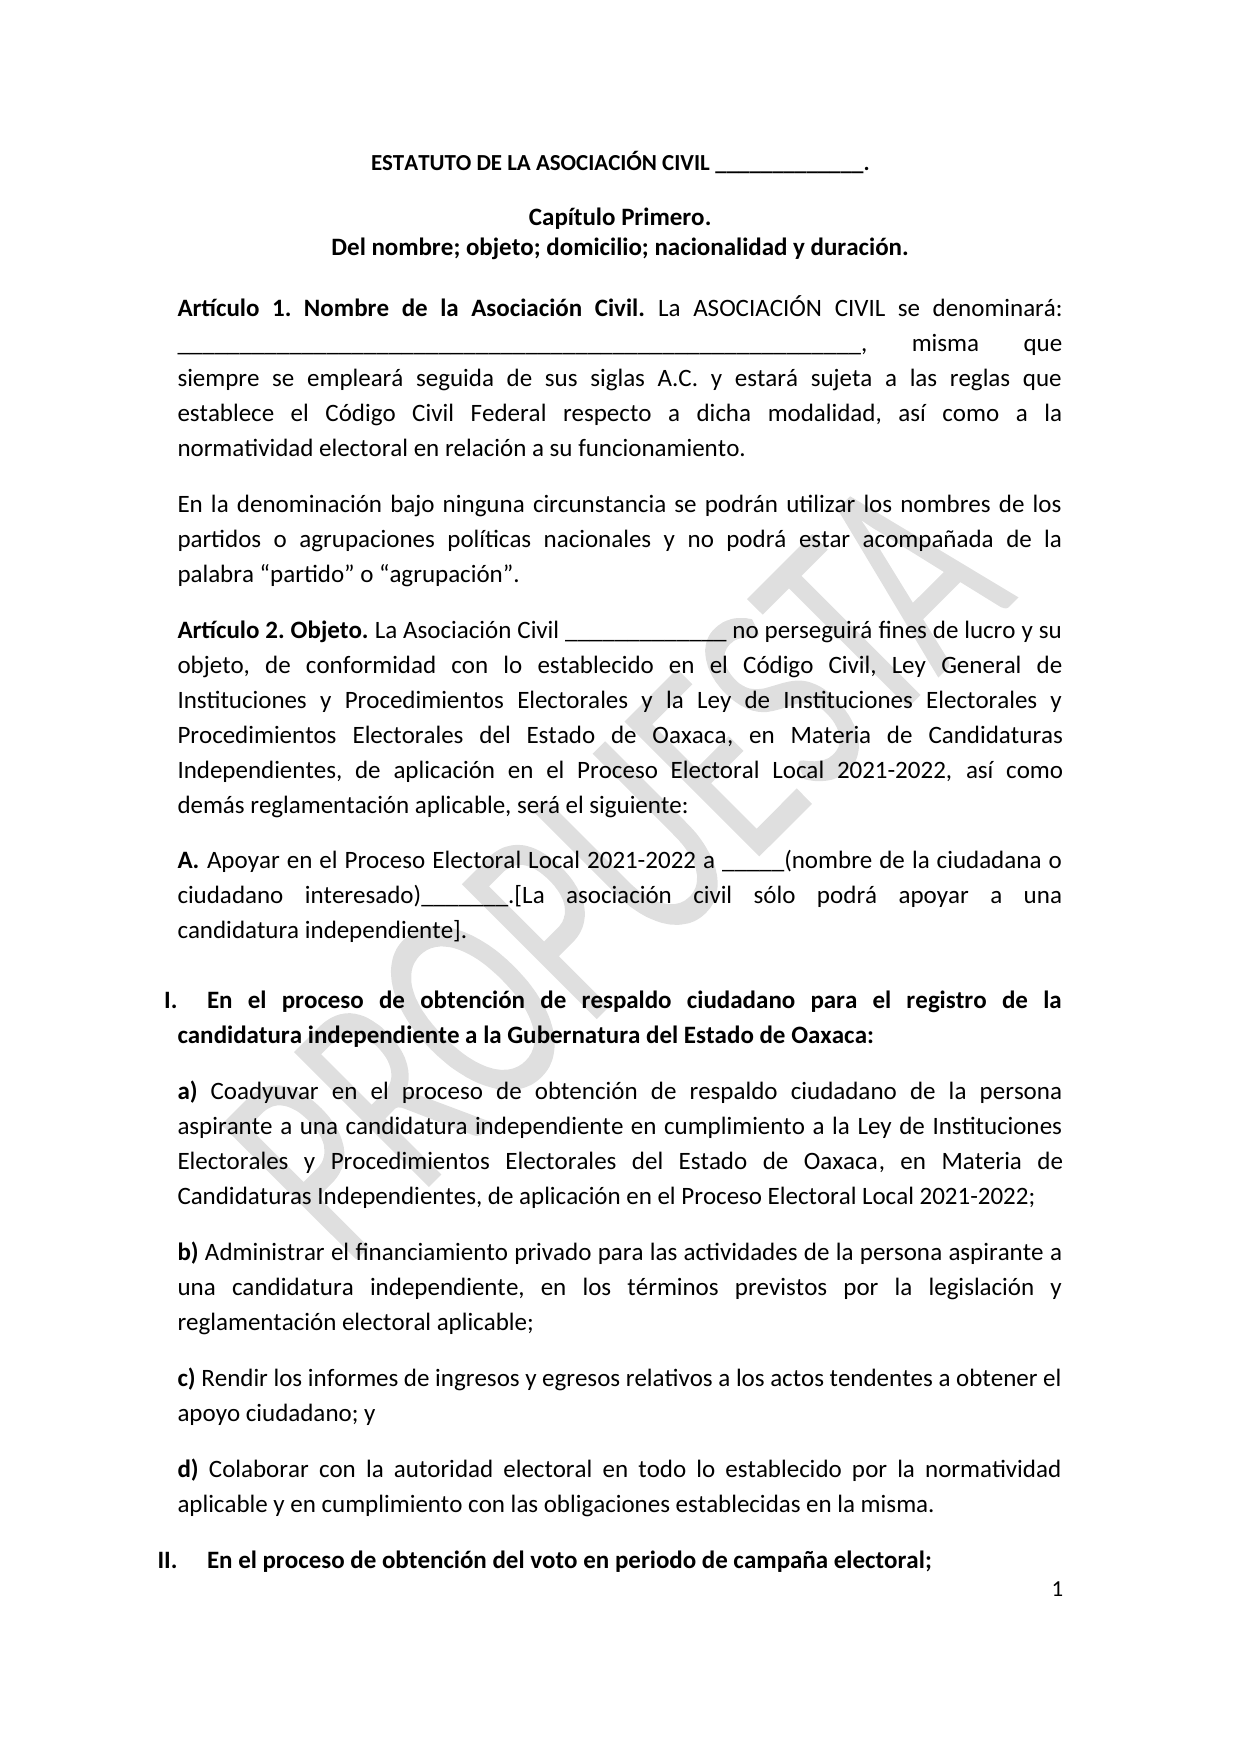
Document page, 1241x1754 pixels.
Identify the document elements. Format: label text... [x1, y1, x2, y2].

text Del nombre; objeto; domicilio; nacionalidad y duración. [177, 231, 1063, 262]
text Artículo 2. Objeto. La Asociación Civil _____________ no perseguirá fines de lucro y su objeto, de conformidad con lo establecido en el Código Civil, Ley General de Instituciones y Procedimientos Electorales y la Ley de Instituciones Electorales y Procedimientos Electorales del Estado de Oaxaca, en Materia de Candidaturas Independientes, de aplicación en el Proceso Electoral Local 2021-2022, así como demás reglamentación aplicable, será el siguiente: [177, 614, 1063, 819]
text Capítulo Primero. [177, 201, 1063, 231]
text c) Rendir los informes de ingresos y egresos relativos a los actos tendentes a obtener el apoyo ciudadano; y [177, 1362, 1063, 1428]
text En la denominación bajo ninguna circunstancia se podrán utilizar los nombres de los partidos o agrupaciones políticas nacionales y no podrá estar acompañada de la palabra “partido” o “agrupación”. [177, 488, 1063, 588]
text a) Coadyuvar en el proceso de obtención de respaldo ciudadano de la persona aspirante a una candidatura independiente en cumplimiento a la Ley de Instituciones Electorales y Procedimientos Electorales del Estado de Oaxaca, en Materia de Candidaturas Independientes, de aplicación en el Proceso Electoral Local 2021-2022; [177, 1076, 1063, 1211]
text Artículo 1. Nombre de la Asociación Civil. La ASOCIACIÓN CIVIL se denominará: _______________________________________________________, misma que siempre se empleará seguida de sus siglas A.C. y estará sujeta a las reglas que establece el Código Civil Federal respecto a dicha modalidad, así como a la normatividad electoral en relación a su funcionamiento. [177, 292, 1063, 463]
text d) Colaborar con la autoridad electoral en todo lo establecido por la normatividad aplicable y en cumplimiento con las obligaciones establecidas en la misma. [177, 1453, 1063, 1518]
list Apoyar en el Proceso Electoral Local 2021-2022 a _____(nombre de la ciudadana o ciudadano interesado)_______.[La asociación civil sólo podrá apoyar a una candidatura independiente]. [177, 845, 1063, 945]
text ESTATUTO DE LA ASOCIACIÓN CIVIL _____________. [177, 148, 1063, 176]
text b) Administrar el financiamiento privado para las actividades de la persona aspirante a una candidatura independiente, en los términos previstos por la legislación y reglamentación electoral aplicable; [177, 1236, 1063, 1337]
list En el proceso de obtención del voto en periodo de campaña electoral; [177, 1544, 1063, 1574]
list En el proceso de obtención de respaldo ciudadano para el registro de la candidatura independiente a la Gubernatura del Estado de Oaxaca: [177, 985, 1063, 1050]
